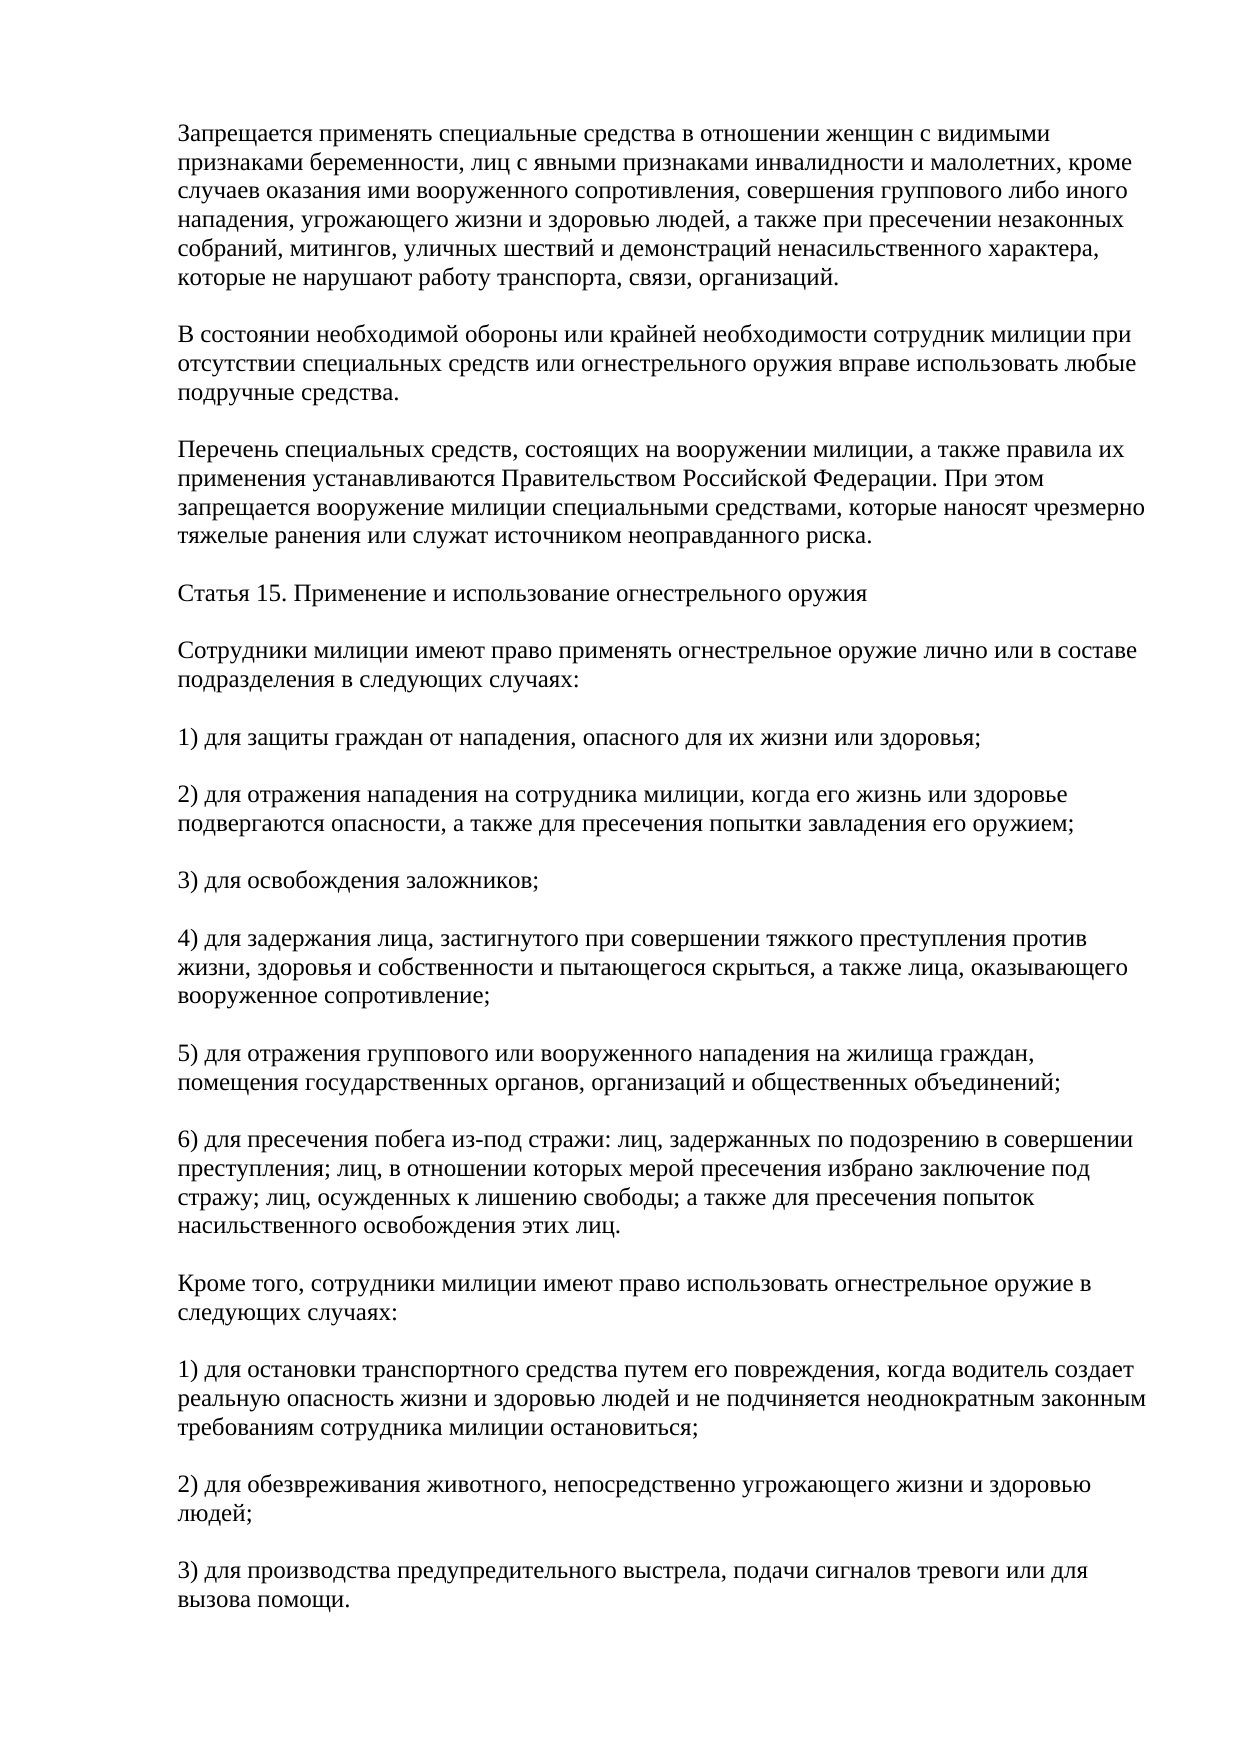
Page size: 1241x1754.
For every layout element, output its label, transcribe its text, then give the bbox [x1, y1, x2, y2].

text 2) для отражения нападения на сотрудника милиции, когда его жизнь или здоровье подвергаются опасности, а также для пресечения попытки завладения его оружием; [177, 779, 1152, 837]
text 3) для производства предупредительного выстрела, подачи сигналов тревоги или для вызова помощи. [177, 1556, 1152, 1613]
text 6) для пресечения побега из-под стражи: лиц, задержанных по подозрению в совершении преступления; лиц, в отношении которых мерой пресечения избрано заключение под стражу; лиц, осужденных к лишению свободы; а также для пресечения попыток насильственного освобождения этих лиц. [177, 1124, 1152, 1239]
text Запрещается применять специальные средства в отношении женщин с видимыми признаками беременности, лиц с явными признаками инвалидности и малолетних, кроме случаев оказания ими вооруженного сопротивления, совершения группового либо иного нападения, угрожающего жизни и здоровью людей, а также при пресечении незаконных собраний, митингов, уличных шествий и демонстраций ненасильственного характера, которые не нарушают работу транспорта, связи, организаций. [177, 118, 1152, 291]
text Статья 15. Применение и использование огнестрельного оружия [177, 578, 1152, 607]
text Сотрудники милиции имеют право применять огнестрельное оружие лично или в составе подразделения в следующих случаях: [177, 636, 1152, 693]
text 2) для обезвреживания животного, непосредственно угрожающего жизни и здоровью людей; [177, 1469, 1152, 1527]
text 1) для защиты граждан от нападения, опасного для их жизни или здоровья; [177, 722, 1152, 751]
text Кроме того, сотрудники милиции имеют право использовать огнестрельное оружие в следующих случаях: [177, 1268, 1152, 1326]
text 5) для отражения группового или вооруженного нападения на жилища граждан, помещения государственных органов, организаций и общественных объединений; [177, 1038, 1152, 1096]
text 4) для задержания лица, застигнутого при совершении тяжкого преступления против жизни, здоровья и собственности и пытающегося скрыться, а также лица, оказывающего вооруженное сопротивление; [177, 923, 1152, 1009]
text 1) для остановки транспортного средства путем его повреждения, когда водитель создает реальную опасность жизни и здоровью людей и не подчиняется неоднократным законным требованиям сотрудника милиции остановиться; [177, 1354, 1152, 1441]
text Перечень специальных средств, состоящих на вооружении милиции, а также правила их применения устанавливаются Правительством Российской Федерации. При этом запрещается вооружение милиции специальными средствами, которые наносят чрезмерно тяжелые ранения или служат источником неоправданного риска. [177, 434, 1152, 549]
text В состоянии необходимой обороны или крайней необходимости сотрудник милиции при отсутствии специальных средств или огнестрельного оружия вправе использовать любые подручные средства. [177, 319, 1152, 406]
text 3) для освобождения заложников; [177, 866, 1152, 894]
